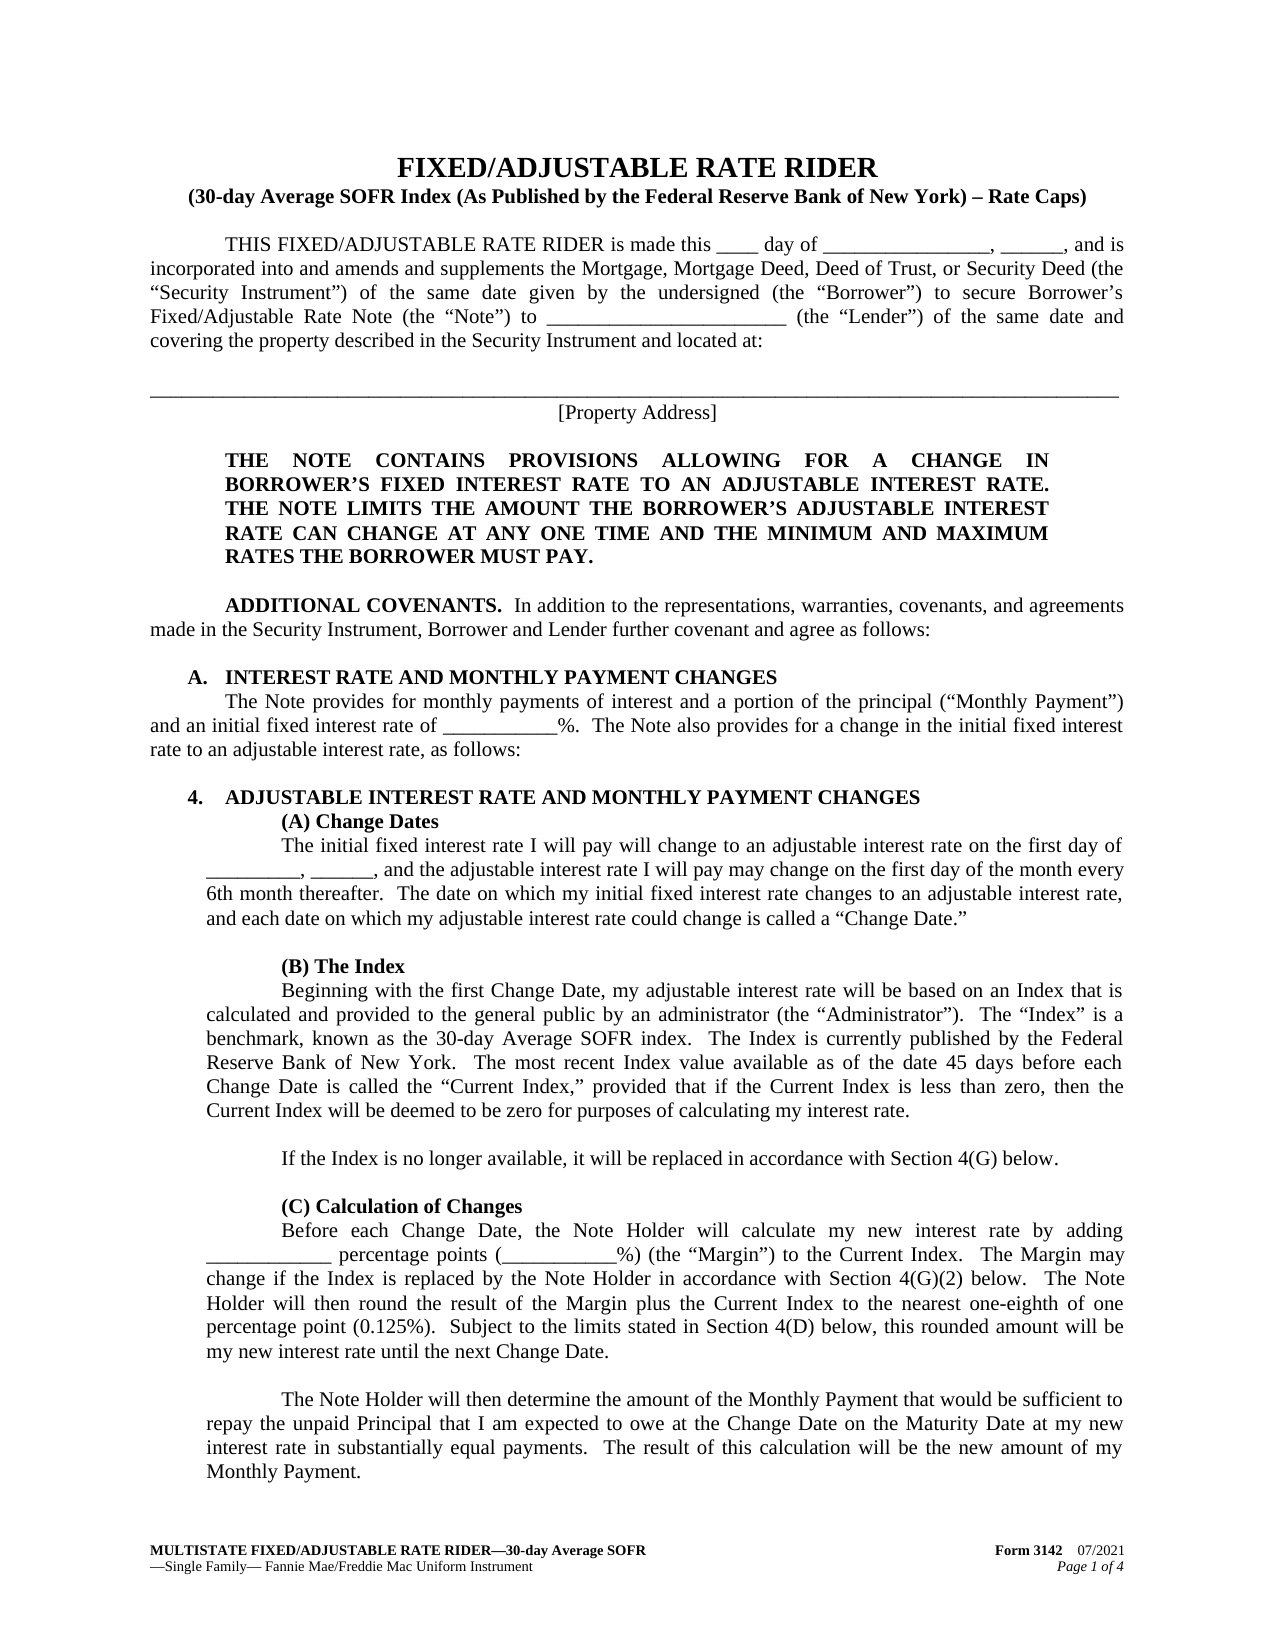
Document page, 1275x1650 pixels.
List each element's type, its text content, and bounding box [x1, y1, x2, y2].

text _____________________________________________________________________________________________ [150, 376, 1125, 400]
text The Note Holder will then determine the amount of the Monthly Payment that would be sufficient to repay the unpaid Principal that I am expected to owe at the Change Date on the Maturity Date at my new interest rate in substantially equal payments. The result of this calculation will be the new amount of my Monthly Payment. [206, 1387, 1125, 1483]
text Before each Change Date, the Note Holder will calculate my new interest rate by adding ____________ percentage points (___________%) (the “Margin”) to the Current Index. The Margin may change if the Index is replaced by the Note Holder in accordance with Section 4(G)(2) below. The Note Holder will then round the result of the Margin plus the Current Index to the nearest one-eighth of one percentage point (0.125%). Subject to the limits stated in Section 4(D) below, this rounded amount will be my new interest rate until the next Change Date. [206, 1218, 1125, 1363]
title FIXED/ADJUSTABLE RATE RIDER [150, 150, 1125, 183]
text If the Index is no longer available, it will be replaced in accordance with Section 4(G) below. [206, 1146, 1125, 1170]
text (A) Change Dates [150, 809, 1125, 833]
text (B) The Index [206, 953, 1125, 978]
text 4. ADJUSTABLE INTEREST RATE AND MONTHLY PAYMENT CHANGES [187, 785, 1125, 809]
text THIS FIXED/ADJUSTABLE RATE RIDER is made this ____ day of ________________, ______, and is incorporated into and amends and supplements the Mortgage, Mortgage Deed, Deed of Trust, or Security Deed (the “Security Instrument”) of the same date given by the undersigned (the “Borrower”) to secure Borrower’s Fixed/Adjustable Rate Note (the “Note”) to _______________________ (the “Lender”) of the same date and covering the property described in the Security Instrument and located at: [150, 232, 1125, 352]
text (C) Calculation of Changes [206, 1194, 1125, 1218]
text [Property Address] [150, 400, 1125, 424]
text Beginning with the first Change Date, my adjustable interest rate will be based on an Index that is calculated and provided to the general public by an administrator (the “Administrator”). The “Index” is a benchmark, known as the 30-day Average SOFR index. The Index is currently published by the Federal Reserve Bank of New York. The most recent Index value available as of the date 45 days before each Change Date is called the “Current Index,” provided that if the Current Index is less than zero, then the Current Index will be deemed to be zero for purposes of calculating my interest rate. [206, 978, 1125, 1122]
text The initial fixed interest rate I will pay will change to an adjustable interest rate on the first day of _________, ______, and the adjustable interest rate I will pay may change on the first day of the month every 6th month thereafter. The date on which my initial fixed interest rate changes to an adjustable interest rate, and each date on which my adjustable interest rate could change is called a “Change Date.” [206, 833, 1125, 929]
text (30-day Average SOFR Index (As Published by the Federal Reserve Bank of New York) – Rate Caps) [150, 183, 1125, 208]
text ADDITIONAL COVENANTS. In addition to the representations, warranties, covenants, and agreements made in the Security Instrument, Borrower and Lender further covenant and agree as follows: [150, 593, 1125, 641]
text THE NOTE CONTAINS PROVISIONS ALLOWING FOR A CHANGE IN BORROWER’S FIXED INTEREST RATE TO AN ADJUSTABLE INTEREST RATE. THE NOTE LIMITS THE AMOUNT THE BORROWER’S ADJUSTABLE INTEREST RATE CAN CHANGE AT ANY ONE TIME AND THE MINIMUM AND MAXIMUM RATES THE BORROWER MUST PAY. [225, 448, 1050, 568]
text A. INTEREST RATE AND MONTHLY PAYMENT CHANGES [187, 665, 1125, 689]
text The Note provides for monthly payments of interest and a portion of the principal (“Monthly Payment”) and an initial fixed interest rate of ___________%. The Note also provides for a change in the initial fixed interest rate to an adjustable interest rate, as follows: [150, 689, 1125, 761]
